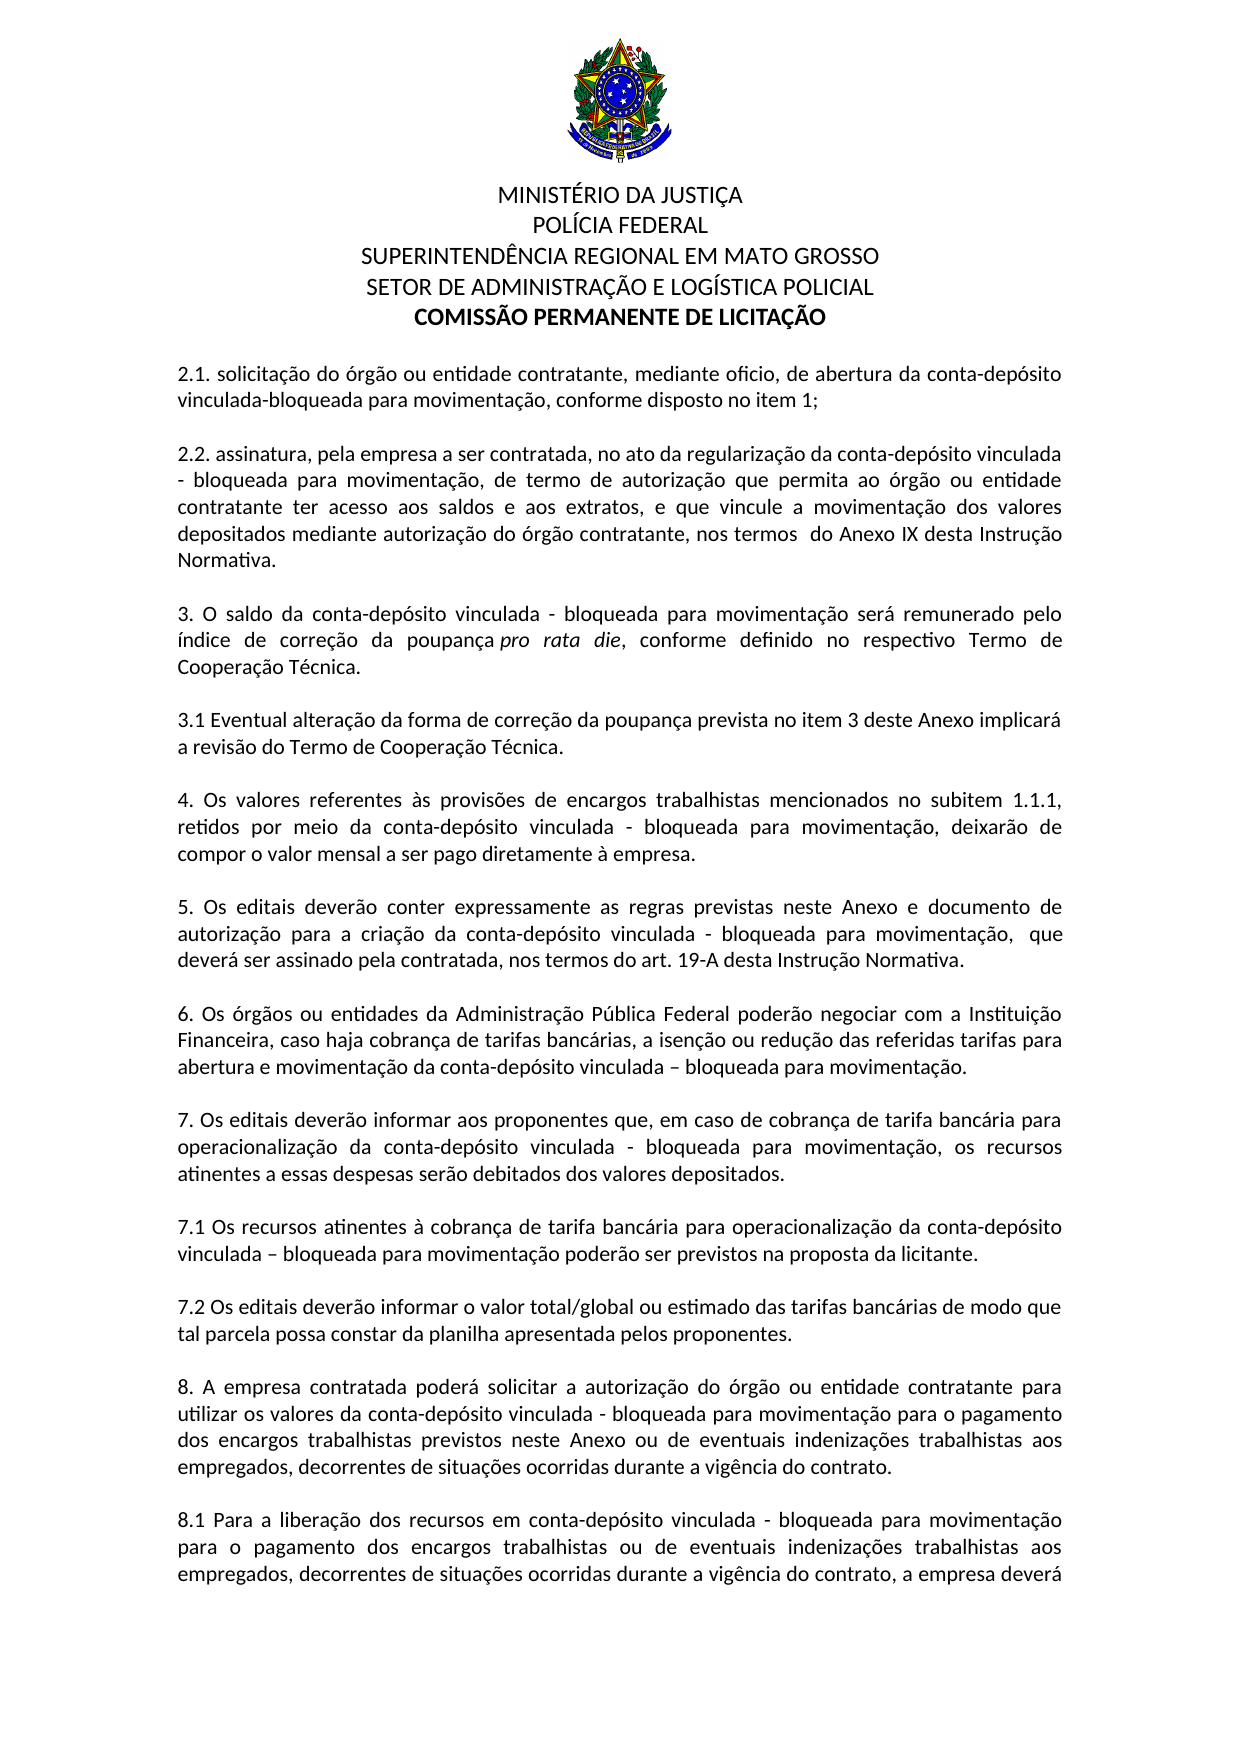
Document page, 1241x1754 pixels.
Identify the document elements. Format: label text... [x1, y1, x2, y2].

text 3. O saldo da conta-depósito vinculada - bloqueada para movimentação será remunerado pelo índice de correção da poupança pro rata die, conforme definido no respectivo Termo de Cooperação Técnica. [177, 600, 1063, 680]
text 8. A empresa contratada poderá solicitar a autorização do órgão ou entidade contratante para utilizar os valores da conta-depósito vinculada - bloqueada para movimentação para o pagamento dos encargos trabalhistas previstos neste Anexo ou de eventuais indenizações trabalhistas aos empregados, decorrentes de situações ocorridas durante a vigência do contrato. [177, 1373, 1063, 1480]
text 7. Os editais deverão informar aos proponentes que, em caso de cobrança de tarifa bancária para operacionalização da conta-depósito vinculada - bloqueada para movimentação, os recursos atinentes a essas despesas serão debitados dos valores depositados. [177, 1106, 1063, 1186]
picture [565, 34, 672, 163]
text 2.1. solicitação do órgão ou entidade contratante, mediante oficio, de abertura da conta-depósito vinculada-bloqueada para movimentação, conforme disposto no item 1; [177, 360, 1063, 413]
text 3.1 Eventual alteração da forma de correção da poupança prevista no item 3 deste Anexo implicará a revisão do Termo de Cooperação Técnica. [177, 706, 1063, 760]
text 5. Os editais deverão conter expressamente as regras previstas neste Anexo e documento de autorização para a criação da conta-depósito vinculada - bloqueada para movimentação, que deverá ser assinado pela contratada, nos termos do art. 19-A desta Instrução Normativa. [177, 893, 1063, 973]
text 6. Os órgãos ou entidades da Administração Pública Federal poderão negociar com a Instituição Financeira, caso haja cobrança de tarifas bancárias, a isenção ou redução das referidas tarifas para abertura e movimentação da conta-depósito vinculada – bloqueada para movimentação. [177, 1000, 1063, 1080]
text 7.1 Os recursos atinentes à cobrança de tarifa bancária para operacionalização da conta-depósito vinculada – bloqueada para movimentação poderão ser previstos na proposta da licitante. [177, 1213, 1063, 1266]
text 2.2. assinatura, pela empresa a ser contratada, no ato da regularização da conta-depósito vinculada - bloqueada para movimentação, de termo de autorização que permita ao órgão ou entidade contratante ter acesso aos saldos e aos extratos, e que vincule a movimentação dos valores depositados mediante autorização do órgão contratante, nos termos do Anexo IX desta Instrução Normativa. [177, 440, 1063, 573]
text 4. Os valores referentes às provisões de encargos trabalhistas mencionados no subitem 1.1.1, retidos por meio da conta-depósito vinculada - bloqueada para movimentação, deixarão de compor o valor mensal a ser pago diretamente à empresa. [177, 786, 1063, 866]
text 7.2 Os editais deverão informar o valor total/global ou estimado das tarifas bancárias de modo que tal parcela possa constar da planilha apresentada pelos proponentes. [177, 1293, 1063, 1346]
